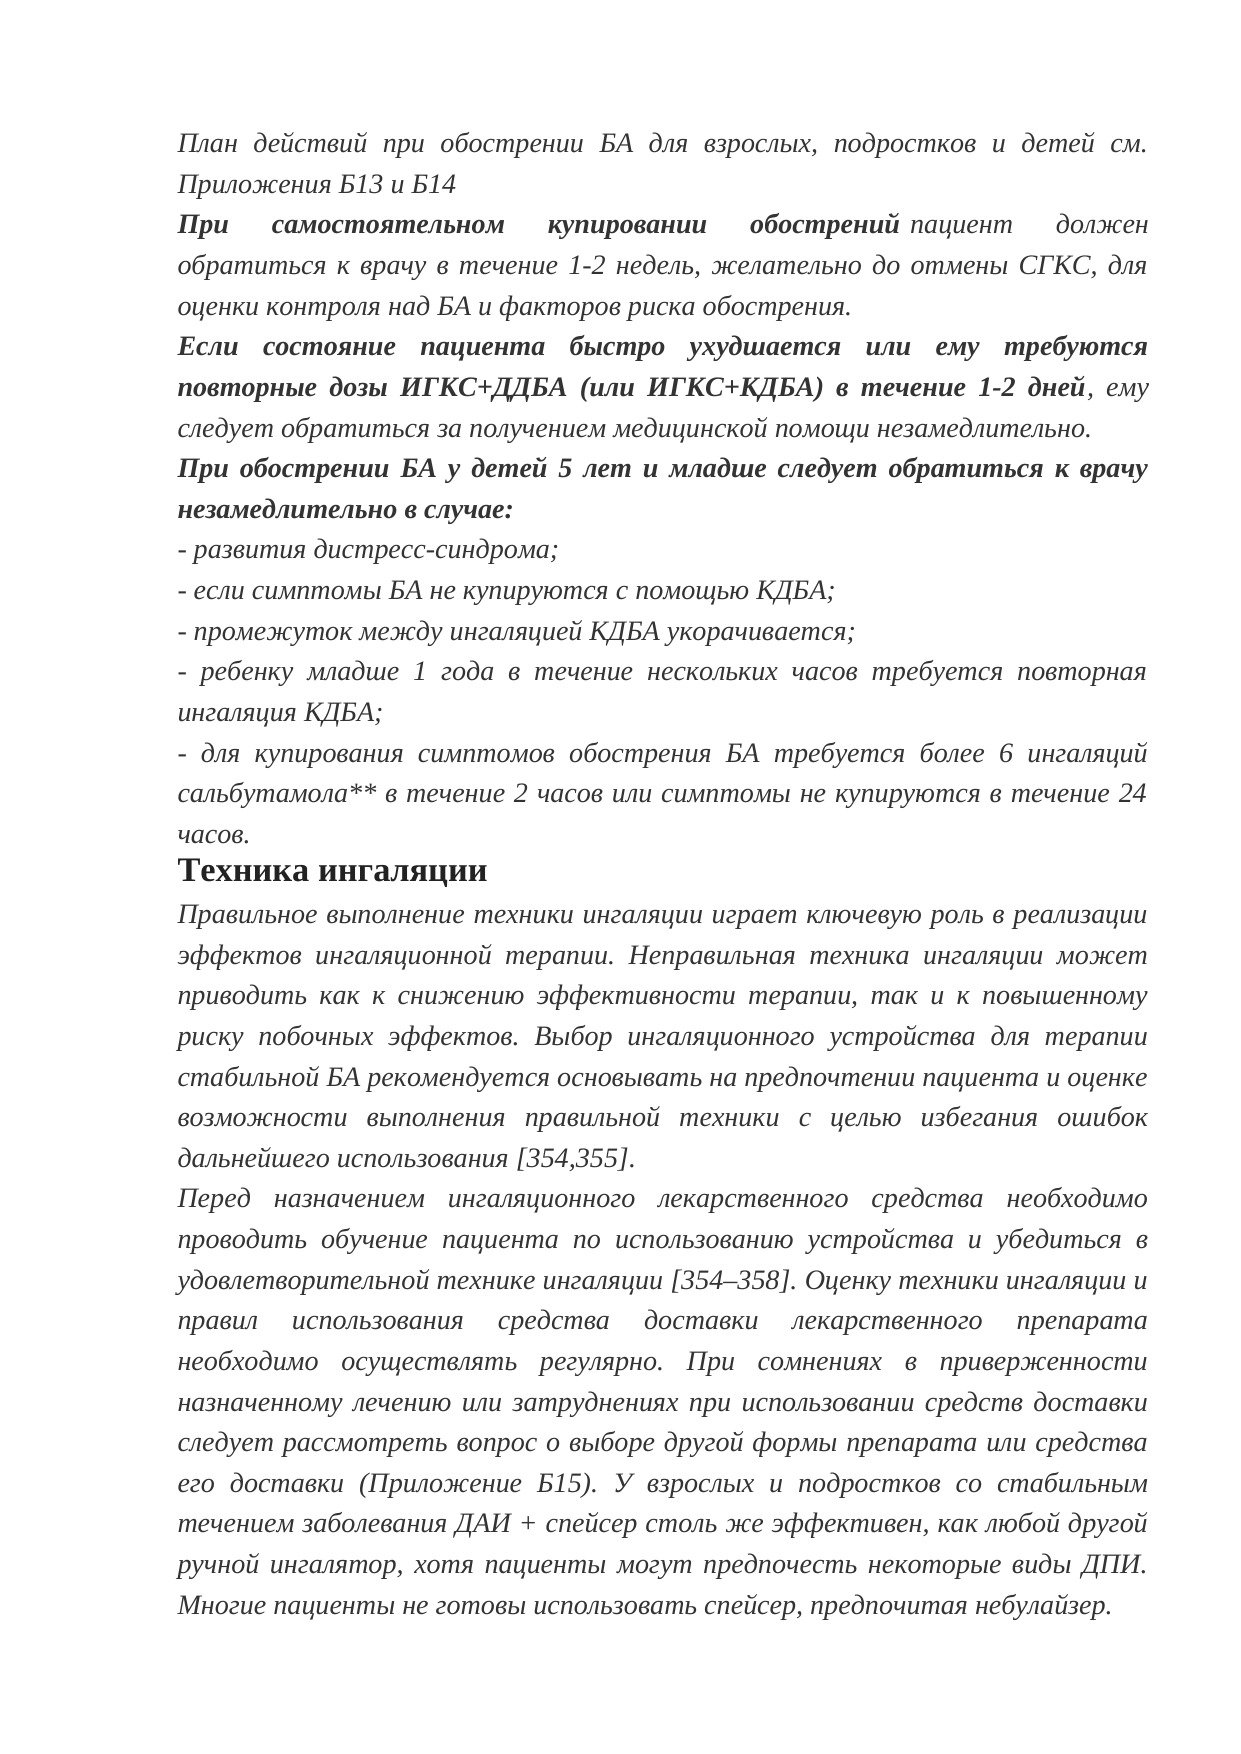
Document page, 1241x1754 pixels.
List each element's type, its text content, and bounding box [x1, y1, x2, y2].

text - развития дистресс-синдрома; [177, 524, 1152, 565]
text Техника ингаляции [177, 849, 1152, 889]
text При самостоятельном купировании обострений пациент должен обратиться к врачу в течение 1-2 недель, желательно до отмены СГКС, для оценки контроля над БА и факторов риска обострения. [177, 199, 1152, 321]
text - ребенку младше 1 года в течение нескольких часов требуется повторная ингаляция КДБА; [177, 646, 1152, 727]
text - для купирования симптомов обострения БА требуется более 6 ингаляций сальбутамола** в течение 2 часов или симптомы не купируются в течение 24 часов. [177, 727, 1152, 849]
text При обострении БА у детей 5 лет и младше следует обратиться к врачу незамедлительно в случае: [177, 443, 1152, 524]
text План действий при обострении БА для взрослых, подростков и детей см. Приложения Б13 и Б14 [177, 118, 1152, 199]
text Перед назначением ингаляционного лекарственного средства необходимо проводить обучение пациента по использованию устройства и убедиться в удовлетворительной технике ингаляции [354–358]. Оценку техники ингаляции и правил использования средства доставки лекарственного препарата необходимо осуществлять регулярно. При сомнениях в приверженности назначенному лечению или затруднениях при использовании средств доставки следует рассмотреть вопрос о выборе другой формы препарата или средства его доставки (Приложение Б15). У взрослых и подростков со стабильным течением заболевания ДАИ + спейсер столь же эффективен, как любой другой ручной ингалятор, хотя пациенты могут предпочесть некоторые виды ДПИ. Многие пациенты не готовы использовать спейсер, предпочитая небулайзер. [177, 1173, 1152, 1620]
text Если состояние пациента быстро ухудшается или ему требуются повторные дозы ИГКС+ДДБА (или ИГКС+КДБА) в течение 1-2 дней, ему следует обратиться за получением медицинской помощи незамедлительно. [177, 321, 1152, 443]
text - промежуток между ингаляцией КДБА укорачивается; [177, 606, 1152, 646]
text Правильное выполнение техники ингаляции играет ключевую роль в реализации эффектов ингаляционной терапии. Неправильная техника ингаляции может приводить как к снижению эффективности терапии, так и к повышенному риску побочных эффектов. Выбор ингаляционного устройства для терапии стабильной БА рекомендуется основывать на предпочтении пациента и оценке возможности выполнения правильной техники с целью избегания ошибок дальнейшего использования [354,355]. [177, 889, 1152, 1173]
text - если симптомы БА не купируются с помощью КДБА; [177, 565, 1152, 606]
